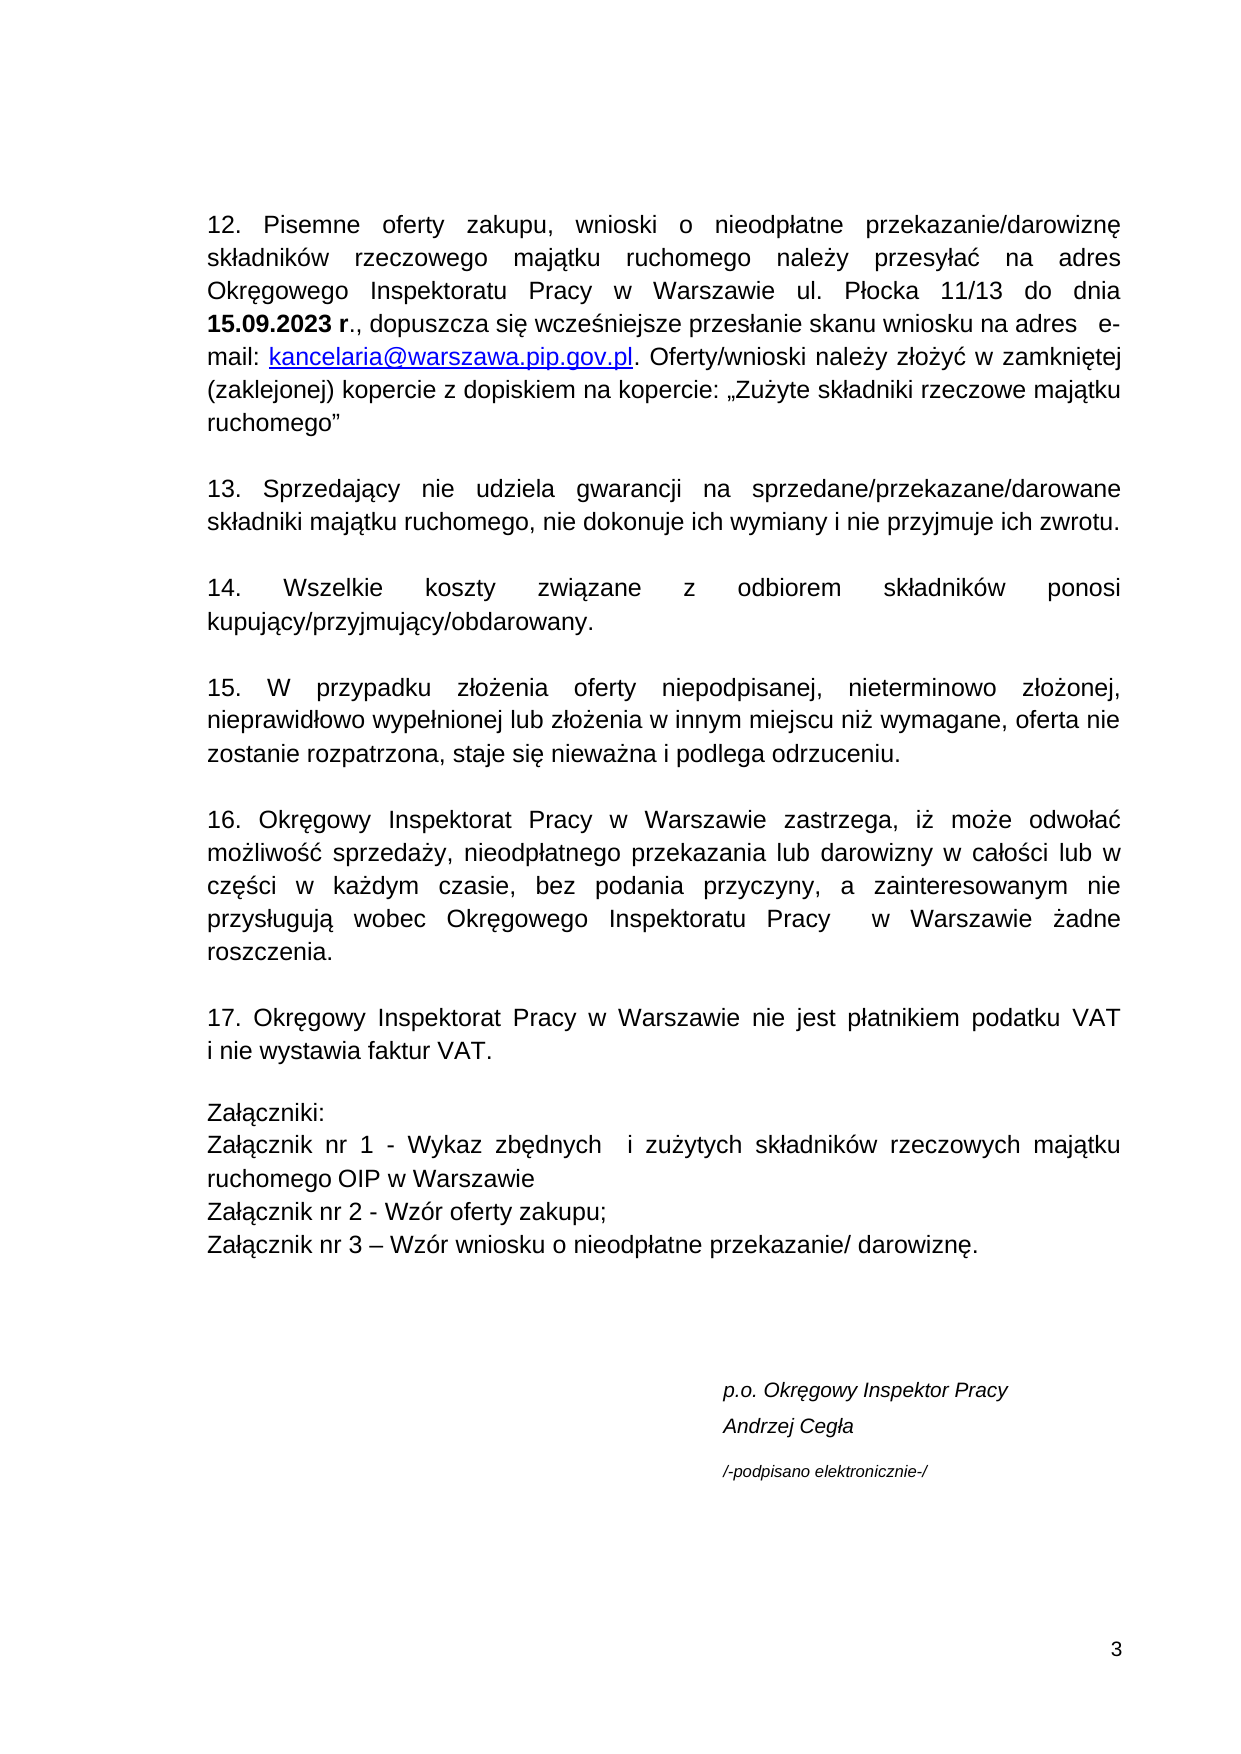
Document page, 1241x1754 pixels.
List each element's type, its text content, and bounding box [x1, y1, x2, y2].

text Andrzej Cegła [723, 1413, 1122, 1437]
text 15. W przypadku złożenia oferty niepodpisanej, nieterminowo złożonej, nieprawidłowo wypełnionej lub złożenia w innym miejscu niż wymagane, oferta nie zostanie rozpatrzona, staje się nieważna i podlega odrzuceniu. [207, 672, 1122, 767]
text 16. Okręgowy Inspektorat Pracy w Warszawie zastrzega, iż może odwołać możliwość sprzedaży, nieodpłatnego przekazania lub darowizny w całości lub w części w każdym czasie, bez podania przyczyny, a zainteresowanym nie przysługują wobec Okręgowego Inspektoratu Pracy w Warszawie żadne roszczenia. [207, 804, 1122, 965]
text Załącznik nr 2 - Wzór oferty zakupu; [207, 1197, 1122, 1225]
text Załączniki: [207, 1097, 1122, 1126]
text Załącznik nr 1 - Wykaz zbędnych i zużytych składników rzeczowych majątku ruchomego OIP w Warszawie [207, 1131, 1122, 1192]
text 12. Pisemne oferty zakupu, wnioski o nieodpłatne przekazanie/darowiznę składników rzeczowego majątku ruchomego należy przesyłać na adres Okręgowego Inspektoratu Pracy w Warszawie ul. Płocka 11/13 do dnia 15.09.2023 r., dopuszcza się wcześniejsze przesłanie skanu wniosku na adres e-mail: kancelaria@warszawa.pip.gov.pl. Oferty/wnioski należy złożyć w zamkniętej (zaklejonej) kopercie z dopiskiem na kopercie: „Zużyte składniki rzeczowe majątku ruchomego” [207, 210, 1122, 437]
text 13. Sprzedający nie udziela gwarancji na sprzedane/przekazane/darowane składniki majątku ruchomego, nie dokonuje ich wymiany i nie przyjmuje ich zwrotu. [207, 474, 1122, 536]
text 17. Okręgowy Inspektorat Pracy w Warszawie nie jest płatnikiem podatku VAT i nie wystawia faktur VAT. [207, 1003, 1122, 1064]
text /-podpisano elektronicznie-/ [723, 1462, 1122, 1481]
text 14. Wszelkie koszty związane z odbiorem składników ponosi kupujący/przyjmujący/obdarowany. [207, 573, 1122, 635]
text Załącznik nr 3 – Wzór wniosku o nieodpłatne przekazanie/ darowiznę. [207, 1229, 1122, 1258]
text p.o. Okręgowy Inspektor Pracy [723, 1378, 1122, 1402]
